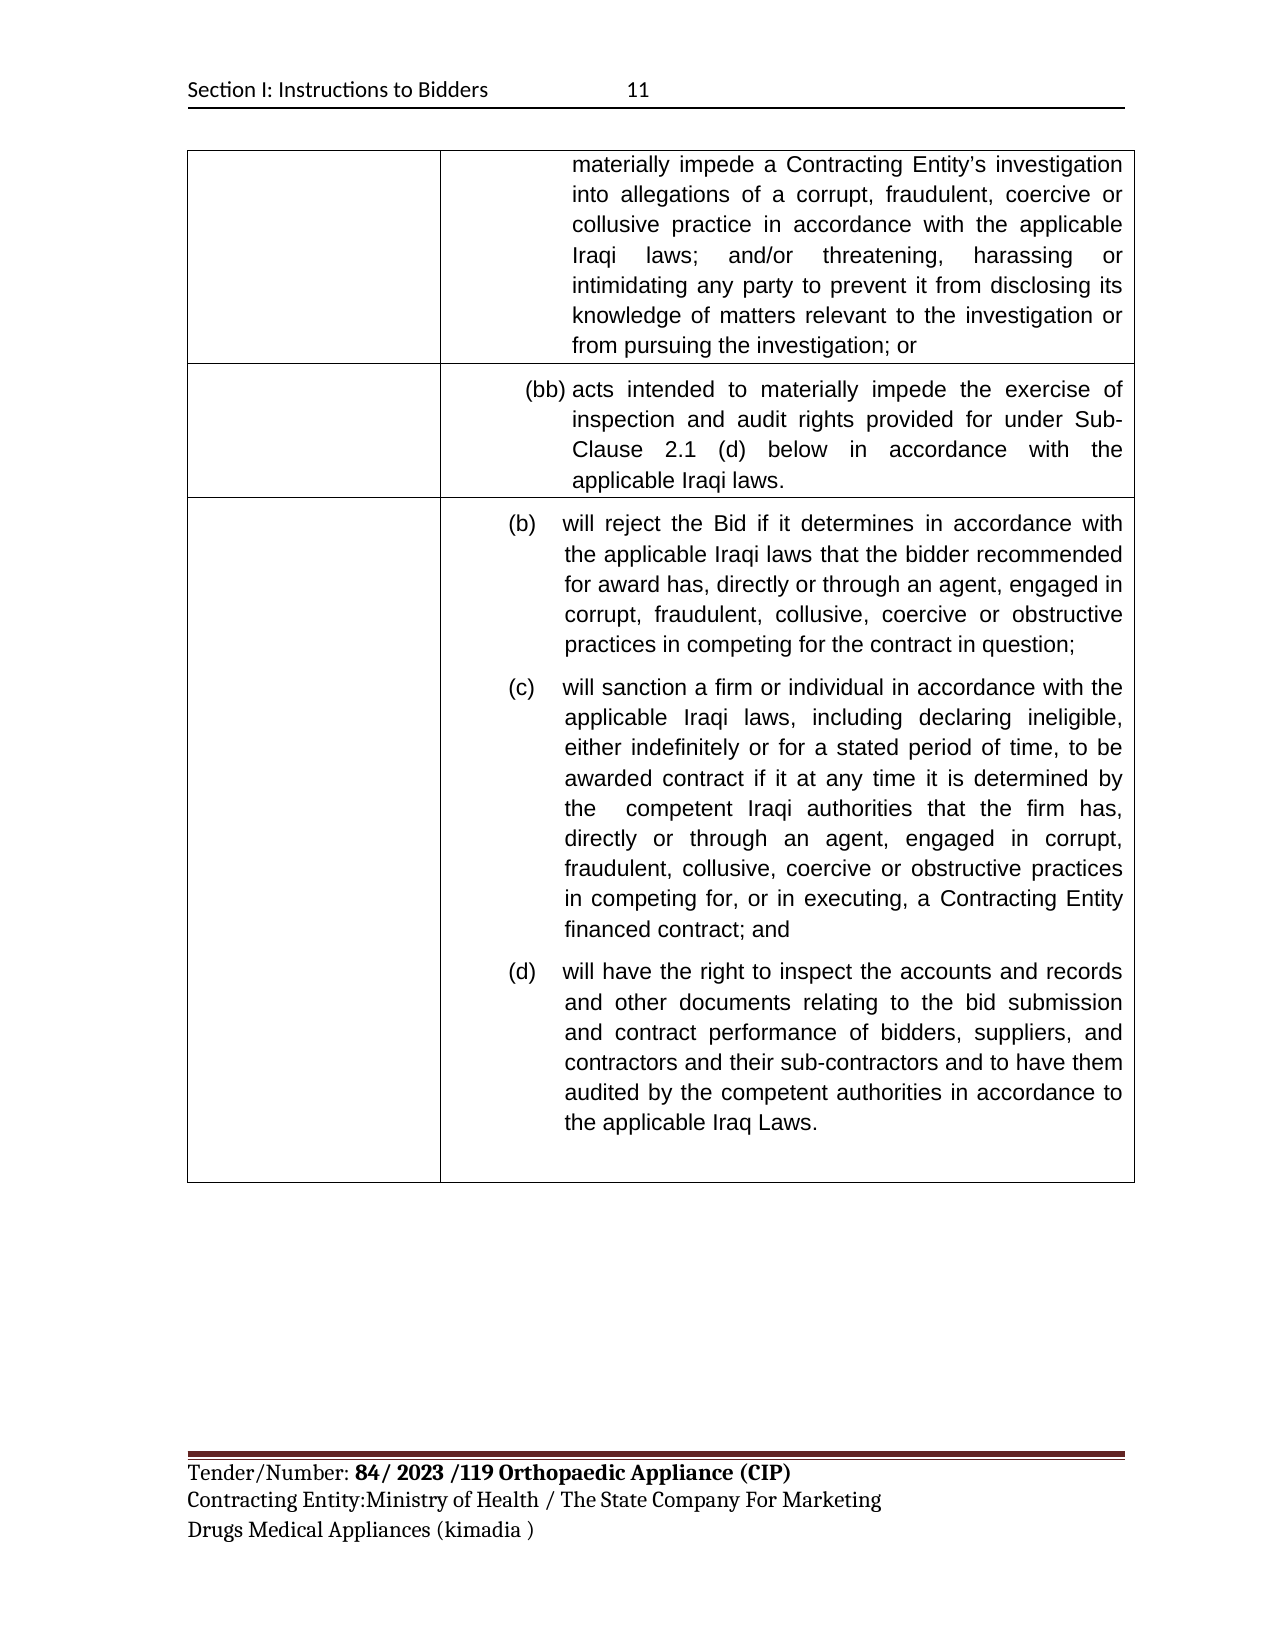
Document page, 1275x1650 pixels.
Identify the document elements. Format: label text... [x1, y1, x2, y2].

table_cell (b) will reject the Bid if it determines in accordance with the applicable Iraqi laws that the bidder recommended for award has, directly or through an agent, engaged in corrupt, fraudulent, collusive, coercive or obstructive practices in competing for the contract in question; (c) will sanction a firm or individual in accordance with the applicable Iraqi laws, including declaring ineligible, either indefinitely or for a stated period of time, to be awarded contract if it at any time it is determined by the competent Iraqi authorities that the firm has, directly or through an agent, engaged in corrupt, fraudulent, collusive, coercive or obstructive practices in competing for, or in executing, a Contracting Entity financed contract; and (d) will have the right to inspect the accounts and records and other documents relating to the bid submission and contract performance of bidders, suppliers, and contractors and their sub-contractors and to have them audited by the competent authorities in accordance to the applicable Iraq Laws. [441, 498, 1134, 1182]
table_cell (bb) acts intended to materially impede the exercise of inspection and audit rights provided for under Sub-Clause 2.1 (d) below in accordance with the applicable Iraqi laws. [441, 364, 1134, 497]
table_cell [188, 151, 440, 362]
table_cell [188, 498, 440, 1182]
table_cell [441, 151, 1134, 362]
table_cell [188, 364, 440, 497]
